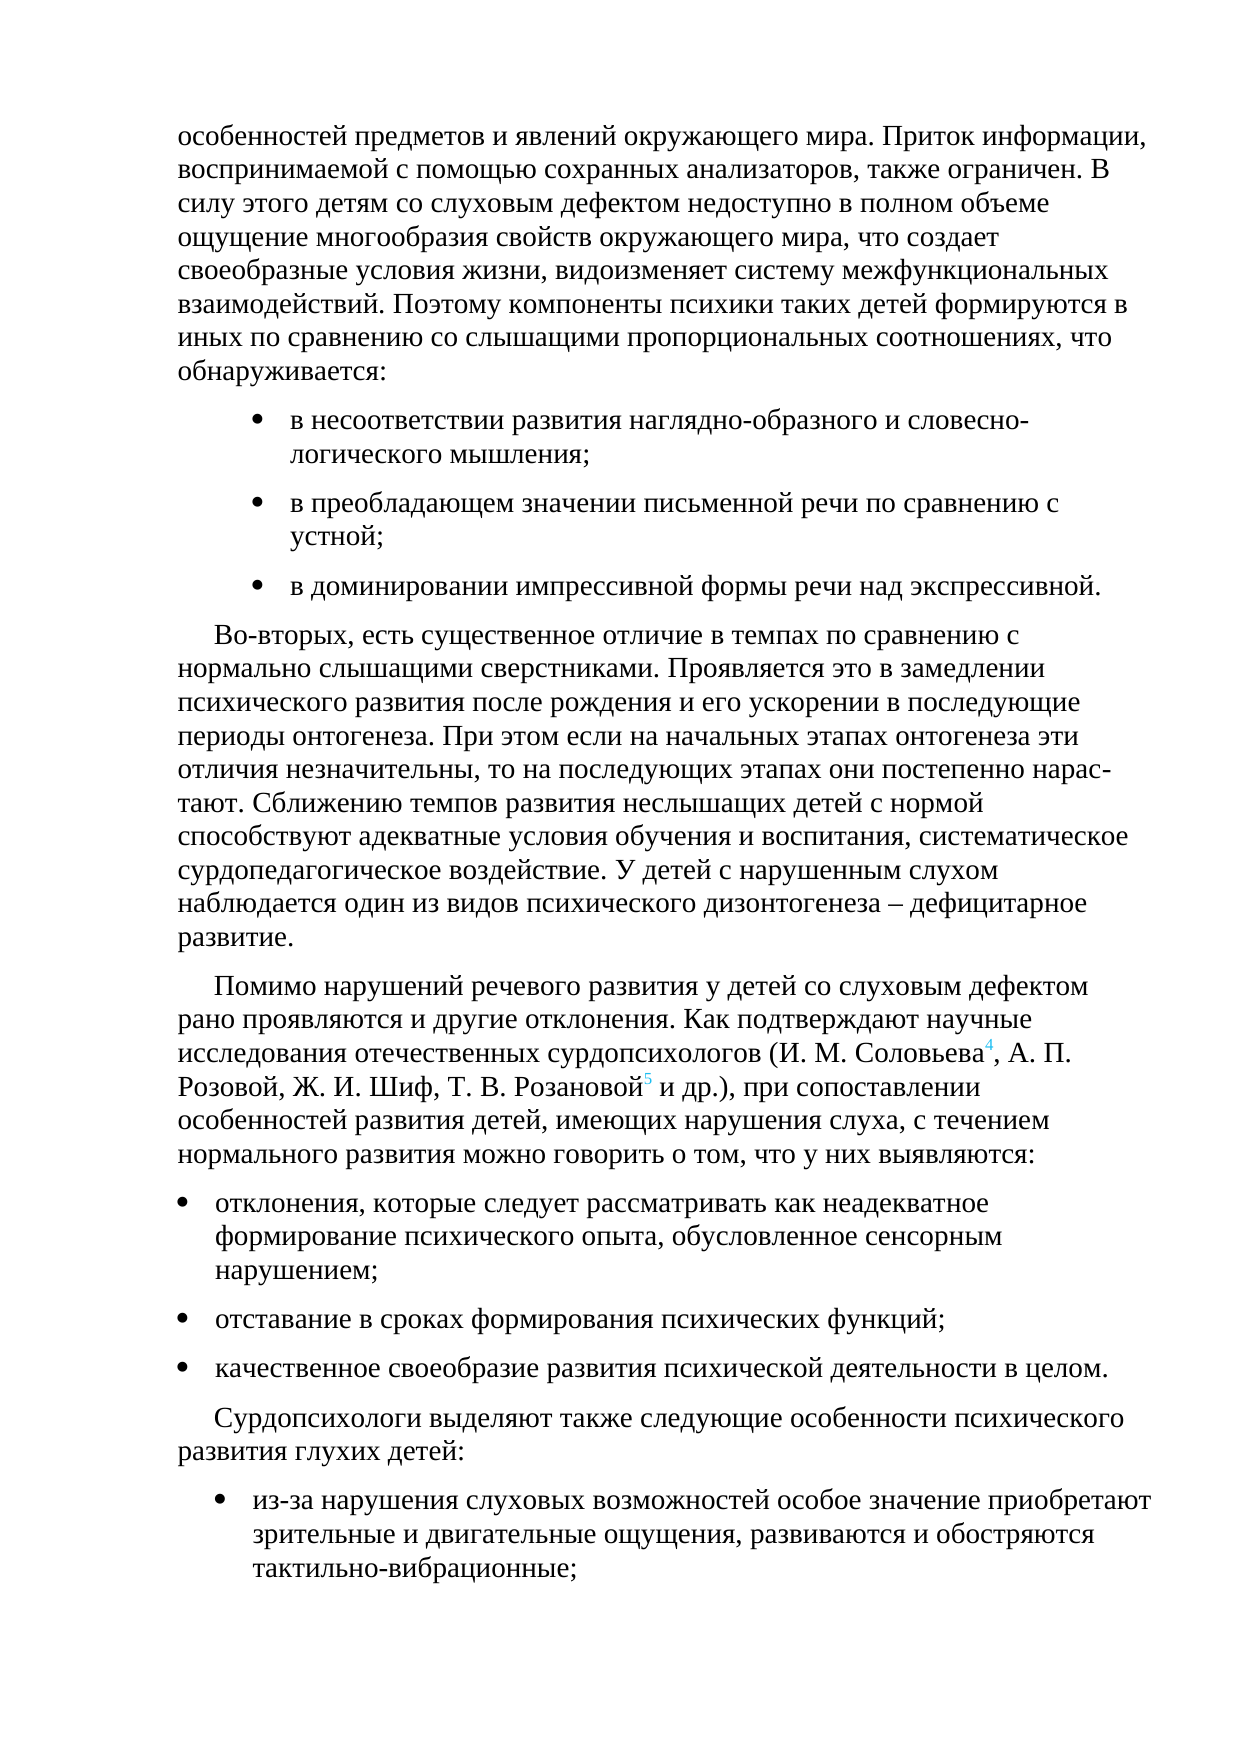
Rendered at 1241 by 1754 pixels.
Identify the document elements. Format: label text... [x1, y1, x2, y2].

list в доминировании импрессивной формы речи над экспрессивной. [252, 568, 1152, 601]
text Сурдопсихологи выделяют также следующие особенности психического развития глухих детей: [177, 1400, 1152, 1467]
text Во-вторых, есть существенное отличие в темпах по сравнению с нормально слышащими сверстниками. Проявляется это в замедлении психического развития после рождения и его ускорении в последующие периоды онтогенеза. При этом если на начальных этапах онтогенеза эти отличия незначительны, то на последующих этапах они постепенно нарастают. Сближению темпов развития неслышащих детей с нормой способствуют адекватные условия обучения и воспитания, систематическое сурдопедагогическое воздействие. У детей с нарушенным слухом наблюдается один из видов психического дизонтогенеза – дефицитарное развитие. [177, 617, 1152, 952]
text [177, 118, 1152, 386]
list отставание в сроках формирования психических функций; [177, 1301, 1152, 1335]
list из-за нарушения слуховых возможностей особое значение приобретают зрительные и двигательные ощущения, развиваются и обостряются тактильно-вибрационные; [215, 1482, 1152, 1583]
text Помимо нарушений речевого развития у детей со слуховым дефектом рано проявляются и другие отклонения. Как подтверждают научные исследования отечественных сурдопсихологов (И. М. Соловьева4, А. П. Розовой, Ж. И. Шиф, Т. В. Розановой5 и др.), при сопоставлении особенностей развития детей, имеющих нарушения слуха, с течением нормального развития можно говорить о том, что у них выявляются: [177, 968, 1152, 1169]
list отклонения, которые следует рассматривать как неадекватное формирование психического опыта, обусловленное сенсорным нарушением; [177, 1185, 1152, 1286]
list качественное своеобразие развития психической деятельности в целом. [177, 1351, 1152, 1384]
list в преобладающем значении письменной речи по сравнению с устной; [252, 485, 1152, 552]
list в несоответствии развития наглядно-образного и словесно-логического мышления; [252, 402, 1152, 469]
